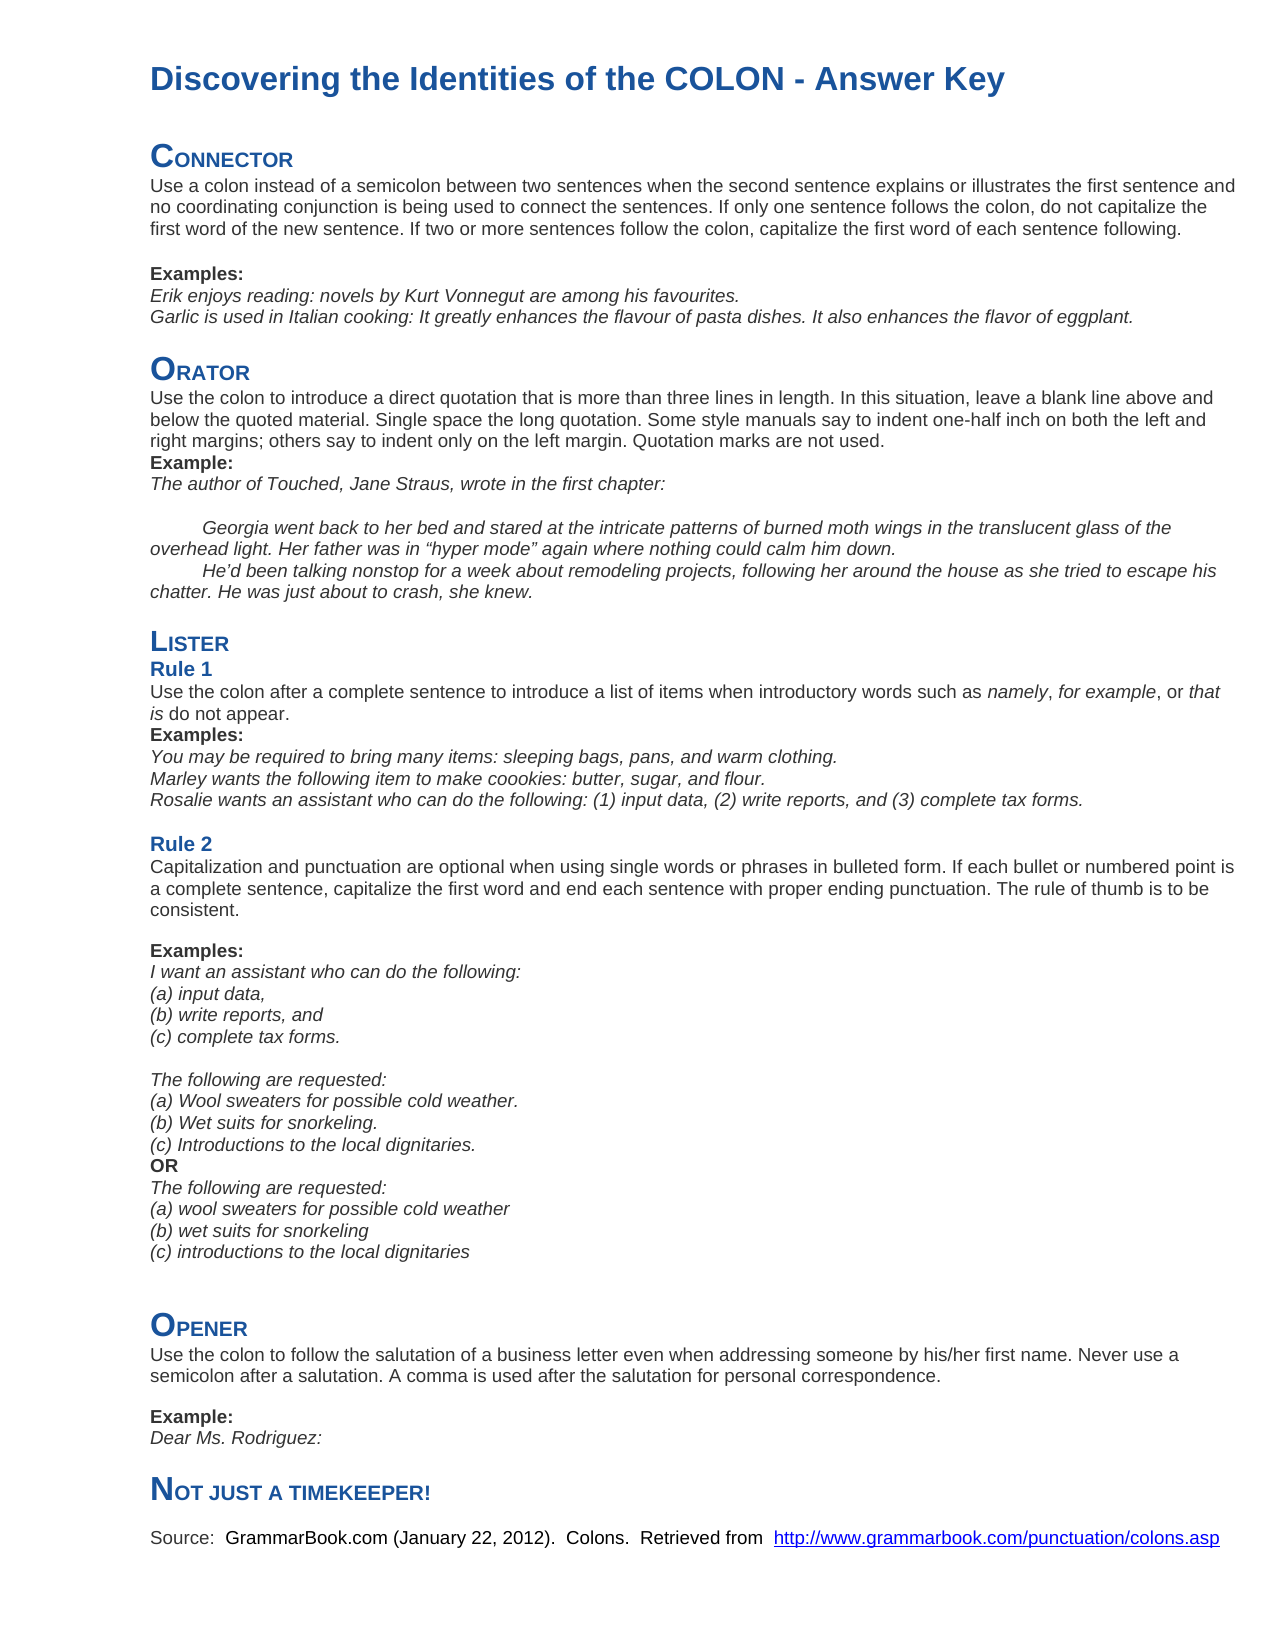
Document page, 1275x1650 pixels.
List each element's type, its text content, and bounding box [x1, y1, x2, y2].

text Source: GrammarBook.com (January 22, 2012). Colons. Retrieved from http://www.grammarbook.com/punctuation/colons.asp [150, 1527, 1240, 1548]
text Examples: [150, 939, 1240, 961]
text Use a colon instead of a semicolon between two sentences when the second sentence explains or illustrates the first sentence and no coordinating conjunction is being used to connect the sentences. If only one sentence follows the colon, do not capitalize the first word of the new sentence. If two or more sentences follow the colon, capitalize the first word of each sentence following. [150, 174, 1240, 239]
text Use the colon after a complete sentence to introduce a list of items when introductory words such as namely, for example, or that is do not appear. [150, 681, 1240, 724]
text Example: Dear Ms. Rodriguez: [150, 1406, 1240, 1449]
text Rule 1 [150, 657, 1240, 681]
text NOT JUST A TIMEKEEPER! [150, 1469, 1240, 1508]
text He’d been talking nonstop for a week about remodeling projects, following her around the house as she tried to escape his chatter. He was just about to crash, she knew. [150, 559, 1240, 603]
text Examples: You may be required to bring many items: sleeping bags, pans, and warm clothing. Marley wants the following item to make coookies: butter, sugar, and flour. Rosalie wants an assistant who can do the following: (1) input data, (2) write reports, and (3) complete tax forms. [150, 724, 1240, 810]
text Example: The author of Touched, Jane Straus, wrote in the first chapter: [150, 452, 1240, 495]
text Use the colon to follow the salutation of a business letter even when addressing someone by his/her first name. Never use a semicolon after a salutation. A comma is used after the salutation for personal correspondence. [150, 1344, 1240, 1387]
text ORATOR [150, 348, 1240, 387]
text I want an assistant who can do the following: (a) input data, (b) write reports, and (c) complete tax forms. [150, 961, 1240, 1047]
text Capitalization and punctuation are optional when using single words or phrases in bulleted form. If each bullet or numbered point is a complete sentence, capitalize the first word and end each sentence with proper ending punctuation. The rule of thumb is to be consistent. [150, 856, 1240, 921]
text OPENER [150, 1305, 1240, 1344]
text LISTER [150, 623, 1240, 657]
text Examples: Erik enjoys reading: novels by Kurt Vonnegut are among his favourites. Garlic is used in Italian cooking: It greatly enhances the flavour of pasta dishes. It also enhances the flavor of eggplant. [150, 263, 1240, 328]
text The following are requested: (a) wool sweaters for possible cold weather (b) wet suits for snorkeling (c) introductions to the local dignitaries [150, 1177, 1240, 1263]
text Use the colon to introduce a direct quotation that is more than three lines in length. In this situation, leave a blank line above and below the quoted material. Single space the long quotation. Some style manuals say to indent one-half inch on both the left and right margins; others say to indent only on the left margin. Quotation marks are not used. [150, 387, 1240, 452]
text CONNECTOR [150, 136, 1240, 174]
text Rule 2 [150, 832, 1240, 856]
text The following are requested: (a) Wool sweaters for possible cold weather. (b) Wet suits for snorkeling. (c) Introductions to the local dignitaries. [150, 1069, 1240, 1155]
text Discovering the Identities of the COLON - Answer Key [150, 59, 1240, 97]
text Georgia went back to her bed and stared at the intricate patterns of burned moth wings in the translucent glass of the overhead light. Her father was in “hyper mode” again where nothing could calm him down. [150, 516, 1240, 559]
text OR [150, 1155, 1240, 1177]
